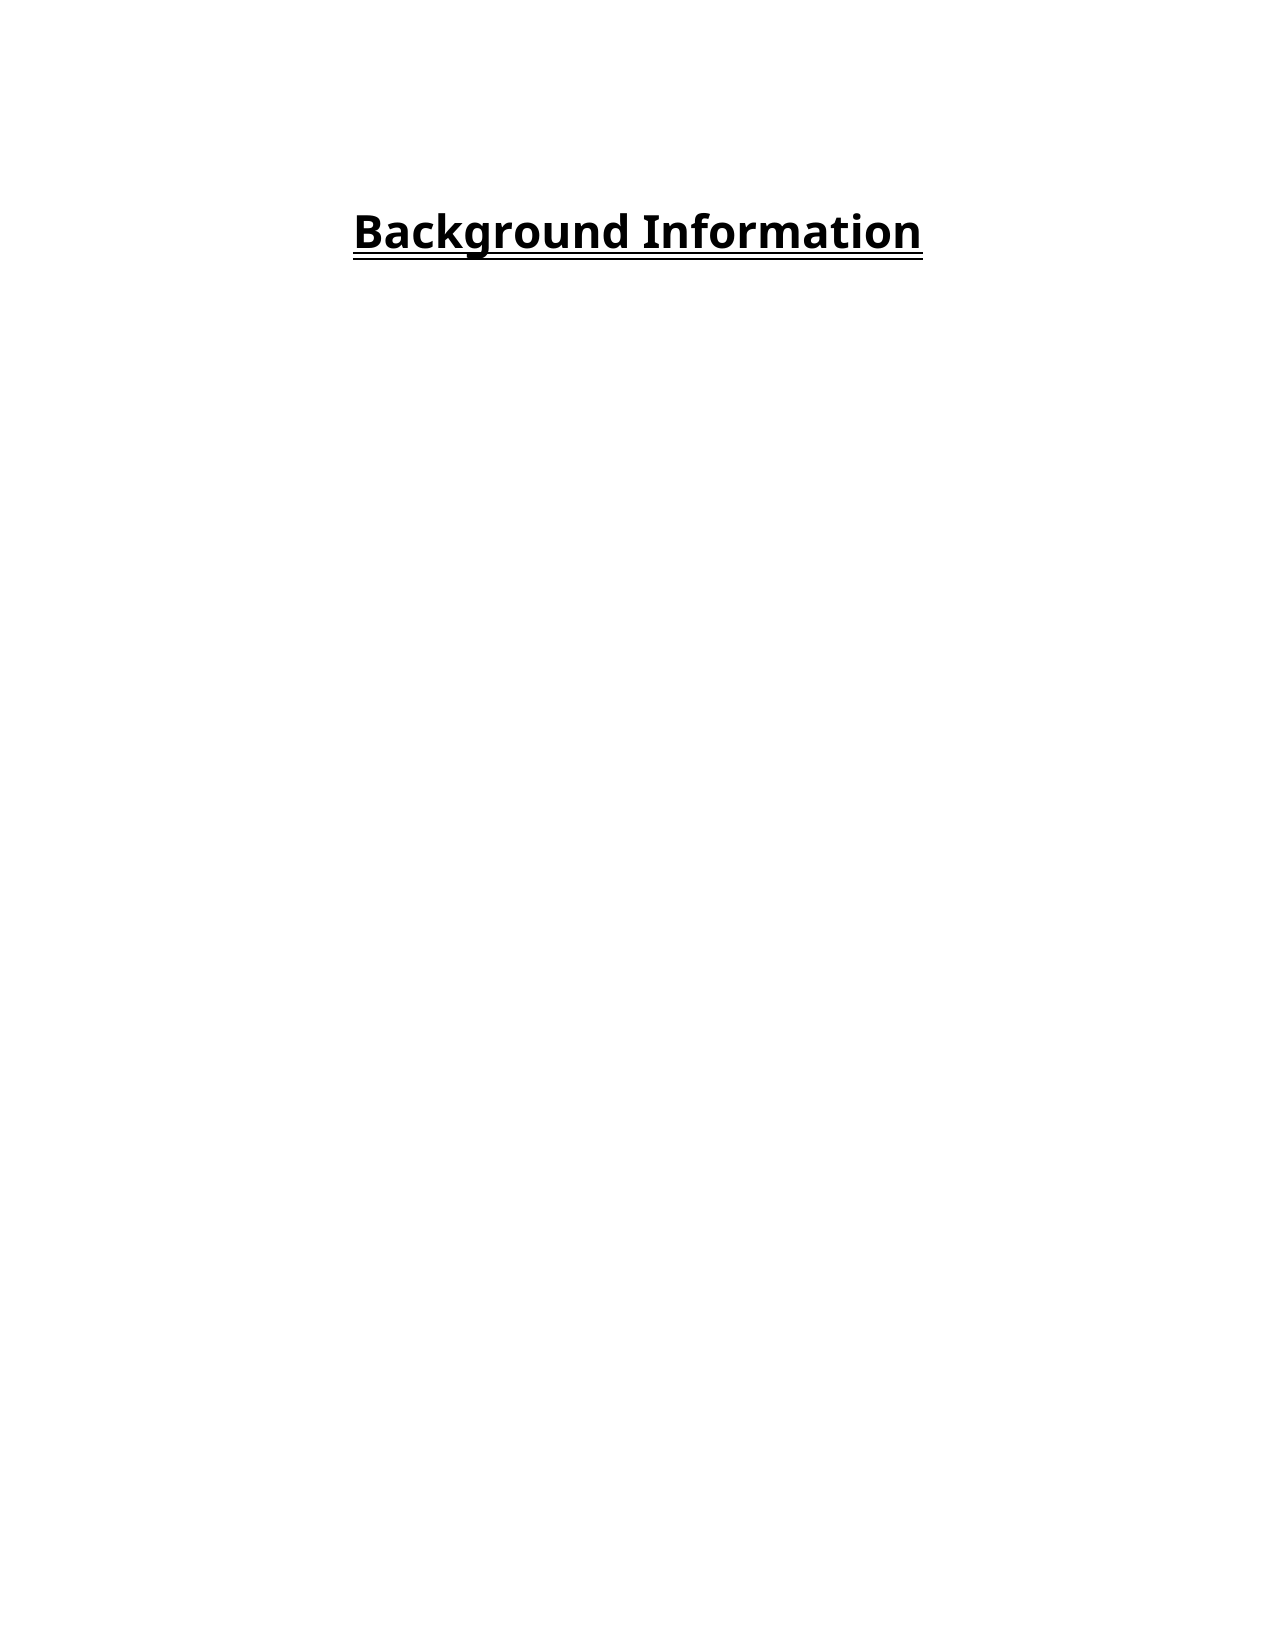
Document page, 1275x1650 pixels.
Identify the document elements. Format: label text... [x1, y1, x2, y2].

subtitle Background Information [187, 200, 1087, 262]
